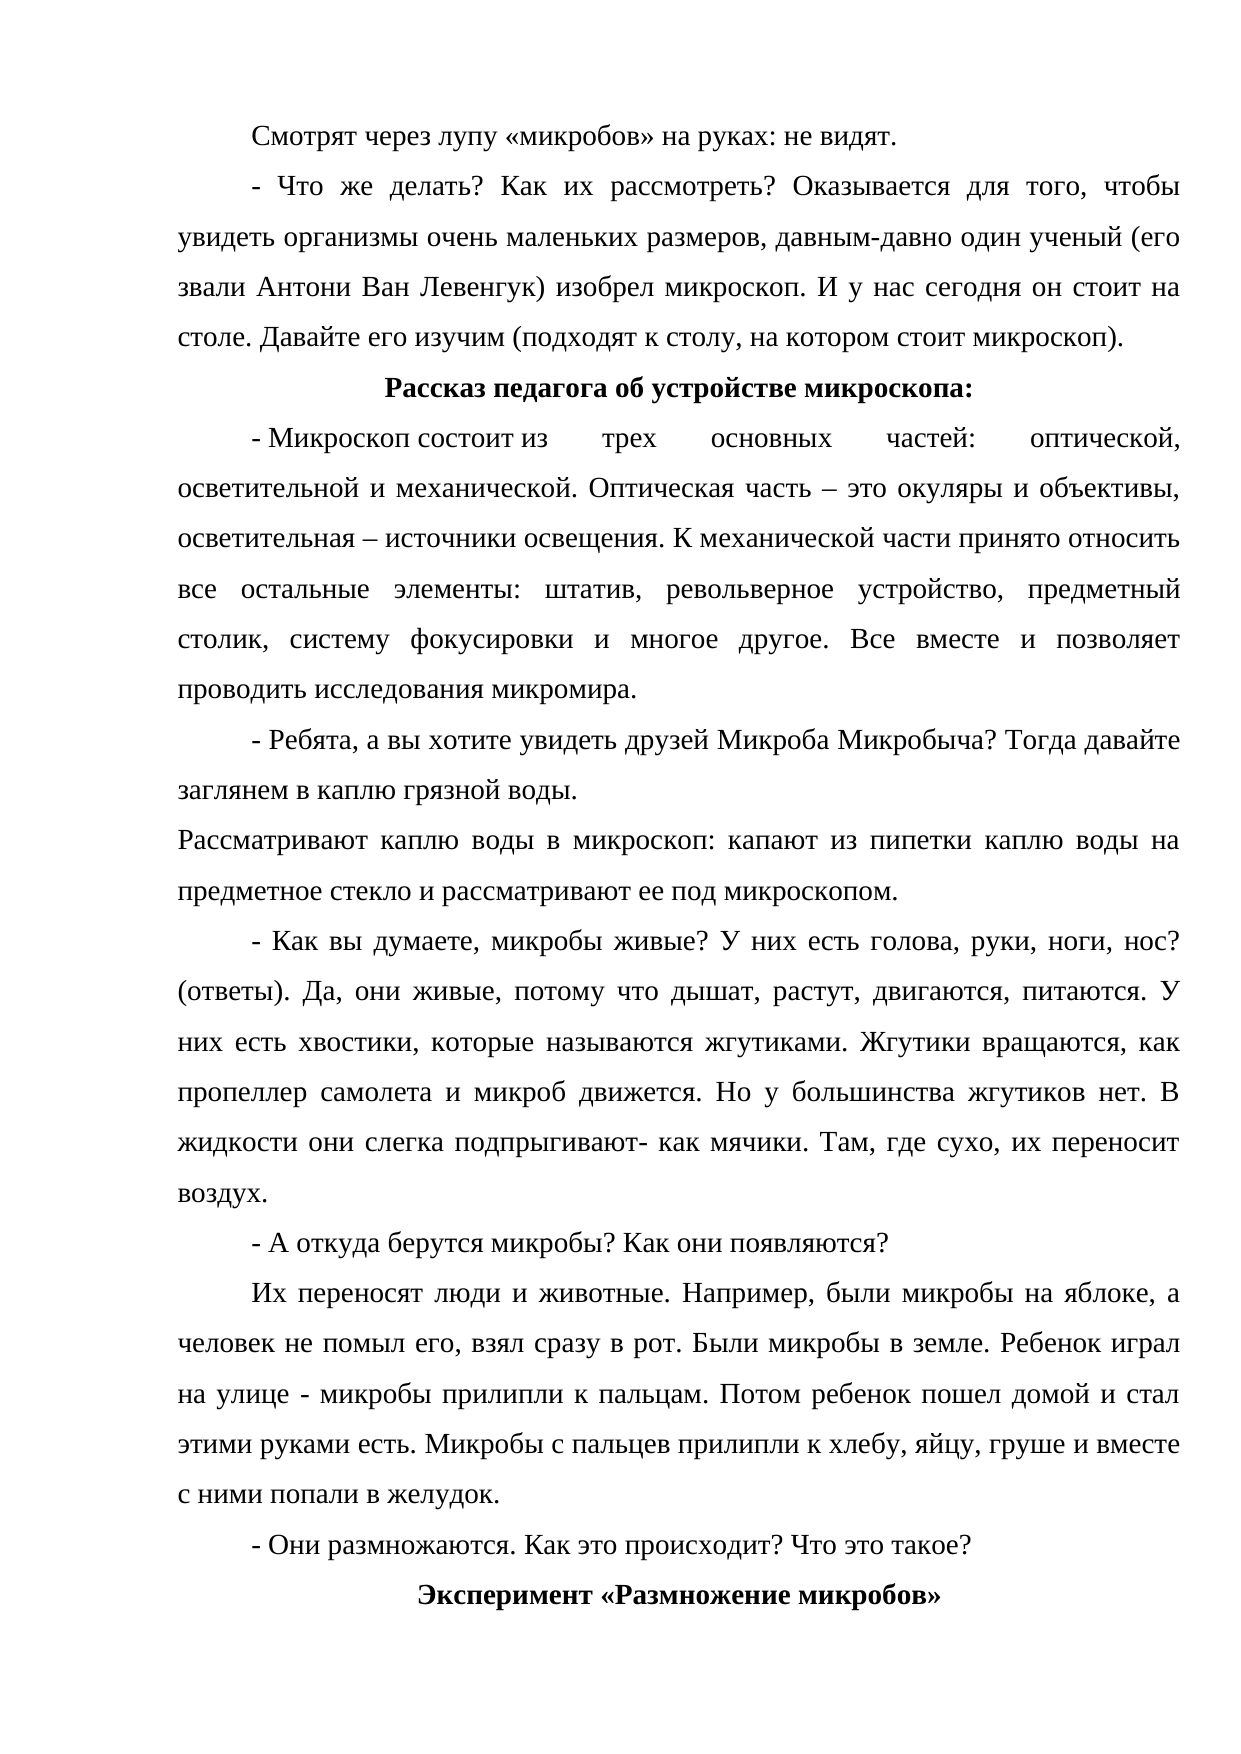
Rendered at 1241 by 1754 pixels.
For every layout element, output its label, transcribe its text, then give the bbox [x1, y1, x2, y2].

text - Ребята, а вы хотите увидеть друзей Микроба Микробыча? Тогда давайте заглянем в каплю грязной воды. [177, 722, 1181, 806]
text Рассказ педагога об устройстве микроскопа: [177, 370, 1181, 403]
text - Они размножаются. Как это происходит? Что это такое? [177, 1527, 1181, 1560]
text - Что же делать? Как их рассмотреть? Оказывается для того, чтобы увидеть организмы очень маленьких размеров, давным-давно один ученый (его звали Антони Ван Левенгук) изобрел микроскоп. И у нас сегодня он стоит на столе. Давайте его изучим (подходят к столу, на котором стоит микроскоп). [177, 168, 1181, 353]
text Рассматривают каплю воды в микроскоп: капают из пипетки каплю воды на предметное стекло и рассматривают ее под микроскопом. [177, 822, 1181, 906]
text - Как вы думаете, микробы живые? У них есть голова, руки, ноги, нос? (ответы). Да, они живые, потому что дышат, растут, двигаются, питаются. У них есть хвостики, которые называются жгутиками. Жгутики вращаются, как пропеллер самолета и микроб движется. Но у большинства жгутиков нет. В жидкости они слегка подпрыгивают- как мячики. Там, где сухо, их переносит воздух. [177, 923, 1181, 1208]
text - А откуда берутся микробы? Как они появляются? [177, 1225, 1181, 1258]
text - Микроскоп состоит из трех основных частей: оптической, осветительной и механической. Оптическая часть – это окуляры и объективы, осветительная – источники освещения. К механической части принято относить все остальные элементы: штатив, револьверное устройство, предметный столик, систему фокусировки и многое другое. Все вместе и позволяет проводить исследования микромира. [177, 420, 1181, 705]
text Смотрят через лупу «микробов» на руках: не видят. [177, 118, 1181, 152]
text Их переносят люди и животные. Например, были микробы на яблоке, а человек не помыл его, взял сразу в рот. Были микробы в земле. Ребенок играл на улице - микробы прилипли к пальцам. Потом ребенок пошел домой и стал этими руками есть. Микробы с пальцев прилипли к хлебу, яйцу, груше и вместе с ними попали в желудок. [177, 1275, 1181, 1510]
text Эксперимент «Размножение микробов» [177, 1577, 1181, 1611]
